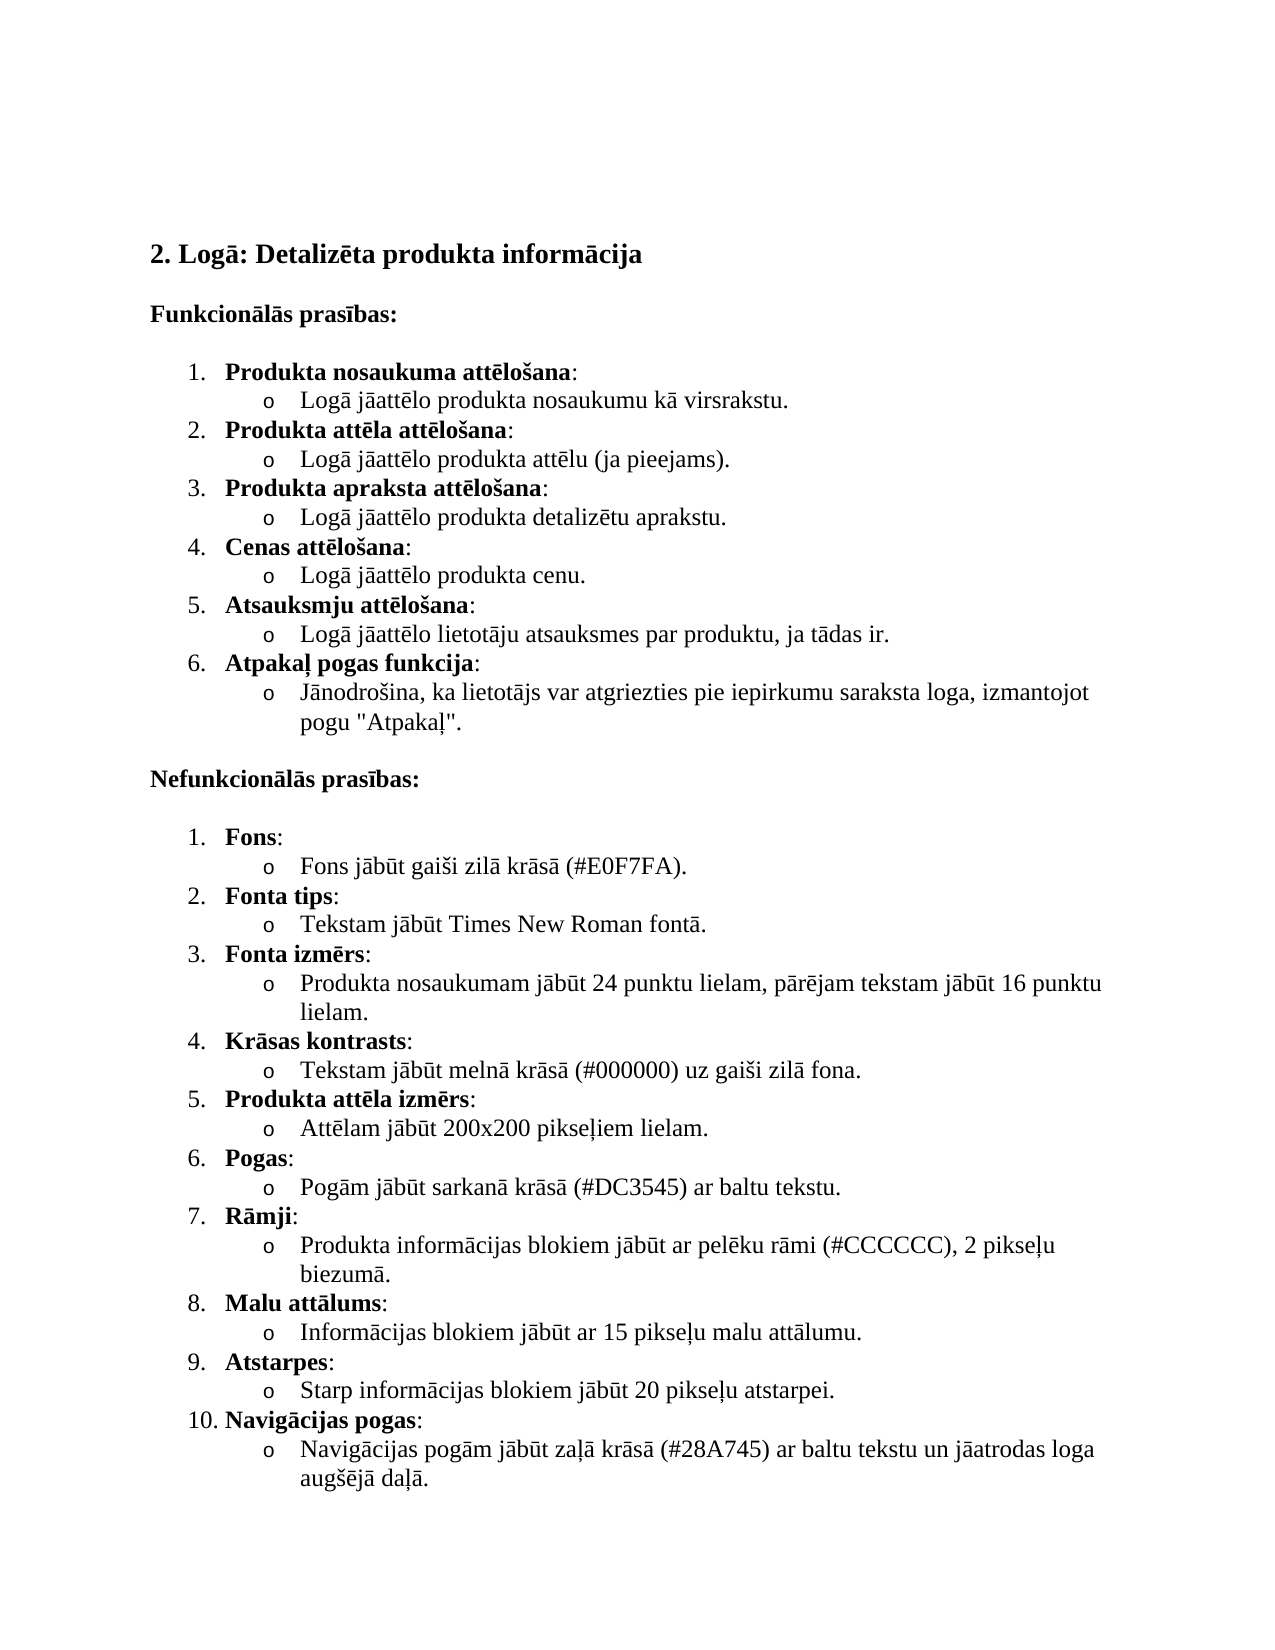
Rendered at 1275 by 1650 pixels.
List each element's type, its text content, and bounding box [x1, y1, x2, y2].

list Fons jābūt gaiši zilā krāsā (#E0F7FA). [262, 851, 1125, 881]
list Produkta informācijas blokiem jābūt ar pelēku rāmi (#CCCCCC), 2 pikseļu biezumā. [262, 1230, 1125, 1288]
list Navigācijas pogām jābūt zaļā krāsā (#28A745) ar baltu tekstu un jāatrodas loga augšējā daļā. [262, 1434, 1125, 1492]
text Nefunkcionālās prasības: [150, 764, 1125, 793]
text Funkcionālās prasības: [150, 299, 1125, 327]
list Fons: [187, 822, 1125, 851]
list Produkta nosaukumam jābūt 24 punktu lielam, pārējam tekstam jābūt 16 punktu lielam. [262, 968, 1125, 1026]
list Tekstam jābūt melnā krāsā (#000000) uz gaiši zilā fona. [262, 1055, 1125, 1084]
list Informācijas blokiem jābūt ar 15 pikseļu malu attālumu. [262, 1317, 1125, 1347]
list Logā jāattēlo lietotāju atsauksmes par produktu, ja tādas ir. [262, 619, 1125, 648]
list Jānodrošina, ka lietotājs var atgriezties pie iepirkumu saraksta loga, izmantojot pogu "Atpakaļ". [262, 677, 1125, 735]
list Pogas: [187, 1143, 1125, 1172]
list Produkta attēla izmērs: [187, 1084, 1125, 1113]
list Starp informācijas blokiem jābūt 20 pikseļu atstarpei. [262, 1375, 1125, 1405]
list Logā jāattēlo produkta detalizētu aprakstu. [262, 502, 1125, 532]
list Produkta attēla attēlošana: [187, 415, 1125, 444]
list Produkta nosaukuma attēlošana: [187, 357, 1125, 385]
list Attēlam jābūt 200x200 pikseļiem lielam. [262, 1113, 1125, 1143]
list Fonta izmērs: [187, 939, 1125, 968]
list Logā jāattēlo produkta attēlu (ja pieejams). [262, 444, 1125, 473]
list Atpakaļ pogas funkcija: [187, 648, 1125, 677]
list Krāsas kontrasts: [187, 1026, 1125, 1055]
list Logā jāattēlo produkta nosaukumu kā virsrakstu. [262, 385, 1125, 415]
list Pogām jābūt sarkanā krāsā (#DC3545) ar baltu tekstu. [262, 1172, 1125, 1201]
list Logā jāattēlo produkta cenu. [262, 560, 1125, 590]
list Produkta apraksta attēlošana: [187, 473, 1125, 502]
list Malu attālums: [187, 1288, 1125, 1317]
text 2. Logā: Detalizēta produkta informācija [150, 237, 1125, 269]
list Cenas attēlošana: [187, 532, 1125, 560]
list Atstarpes: [187, 1347, 1125, 1375]
list Navigācijas pogas: [187, 1405, 1125, 1434]
list Rāmji: [187, 1201, 1125, 1230]
list Fonta tips: [187, 881, 1125, 909]
list Atsauksmju attēlošana: [187, 590, 1125, 619]
list Tekstam jābūt Times New Roman fontā. [262, 909, 1125, 939]
